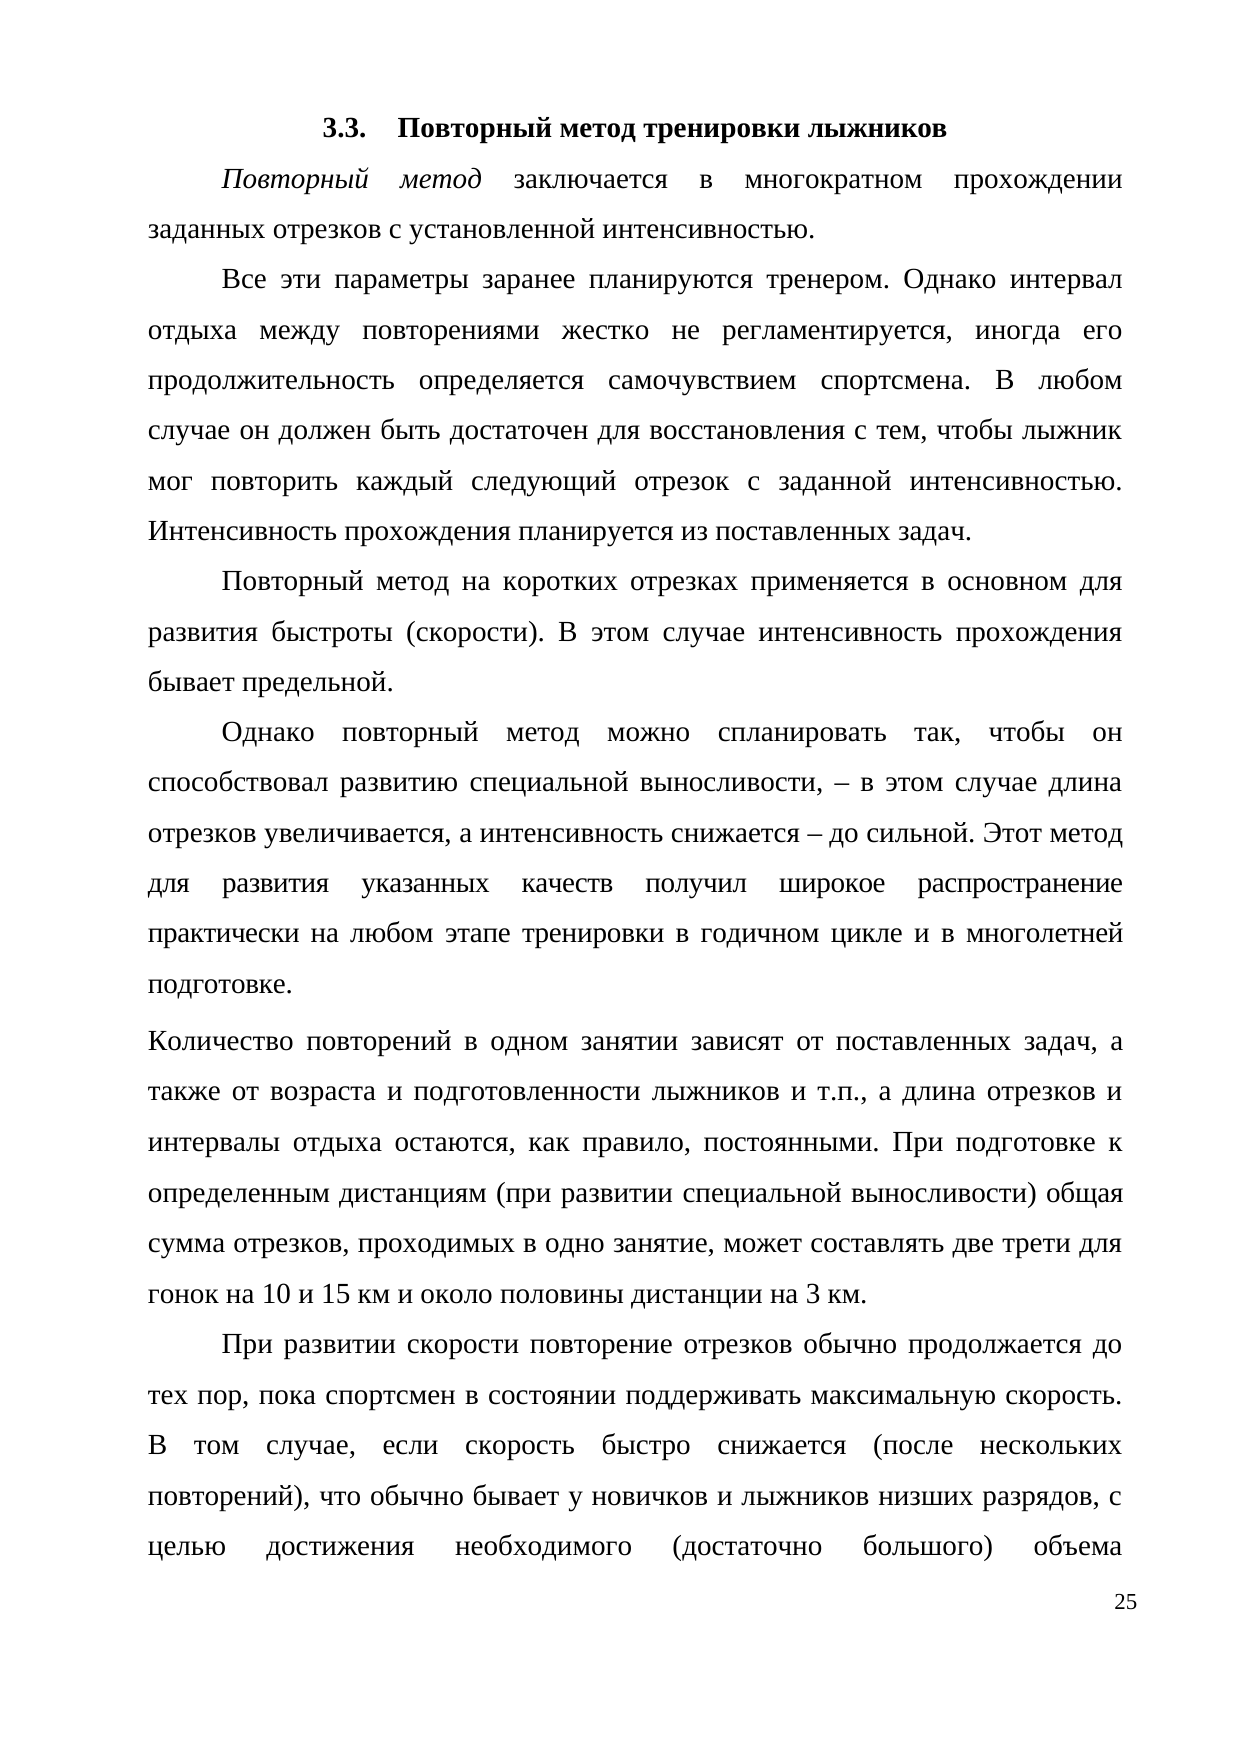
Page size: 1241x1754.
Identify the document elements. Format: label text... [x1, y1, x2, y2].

text Однако повторный метод можно спланировать так, чтобы он способствовал развитию специальной выносливости, – в этом случае длина отрезков увеличивается, а интенсивность снижается – до сильной. Этот метод для развития указанных качеств получил широкое распространение практически на любом этапе тренировки в годичном цикле и в многолетней подготовке. [148, 714, 1123, 999]
subtitle Повторный метод тренировки лыжников [133, 110, 1137, 144]
text Количество повторений в одном занятии зависят от поставленных задач, а также от возраста и подготовленности лыжников и т.п., а длина отрезков и интервалы отдыха остаются, как правило, постоянными. При подготовке к определенным дистанциям (при развитии специальной выносливости) общая сумма отрезков, проходимых в одно занятие, может составлять две трети для гонок на 10 и 15 км и около половины дистанции на 3 км. [148, 1023, 1123, 1309]
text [148, 1327, 1123, 1561]
text Повторный метод заключается в многократном прохождении заданных отрезков с установленной интенсивностью. [148, 161, 1123, 245]
text Все эти параметры заранее планируются тренером. Однако интервал отдыха между повторениями жестко не регламентируется, иногда его продолжительность определяется самочувствием спортсмена. В любом случае он должен быть достаточен для восстановления с тем, чтобы лыжник мог повторить каждый следующий отрезок с заданной интенсивностью. Интенсивность прохождения планируется из поставленных задач. [148, 261, 1123, 547]
text Повторный метод на коротких отрезках применяется в основном для развития быстроты (скорости). В этом случае интенсивность прохождения бывает предельной. [148, 563, 1123, 697]
